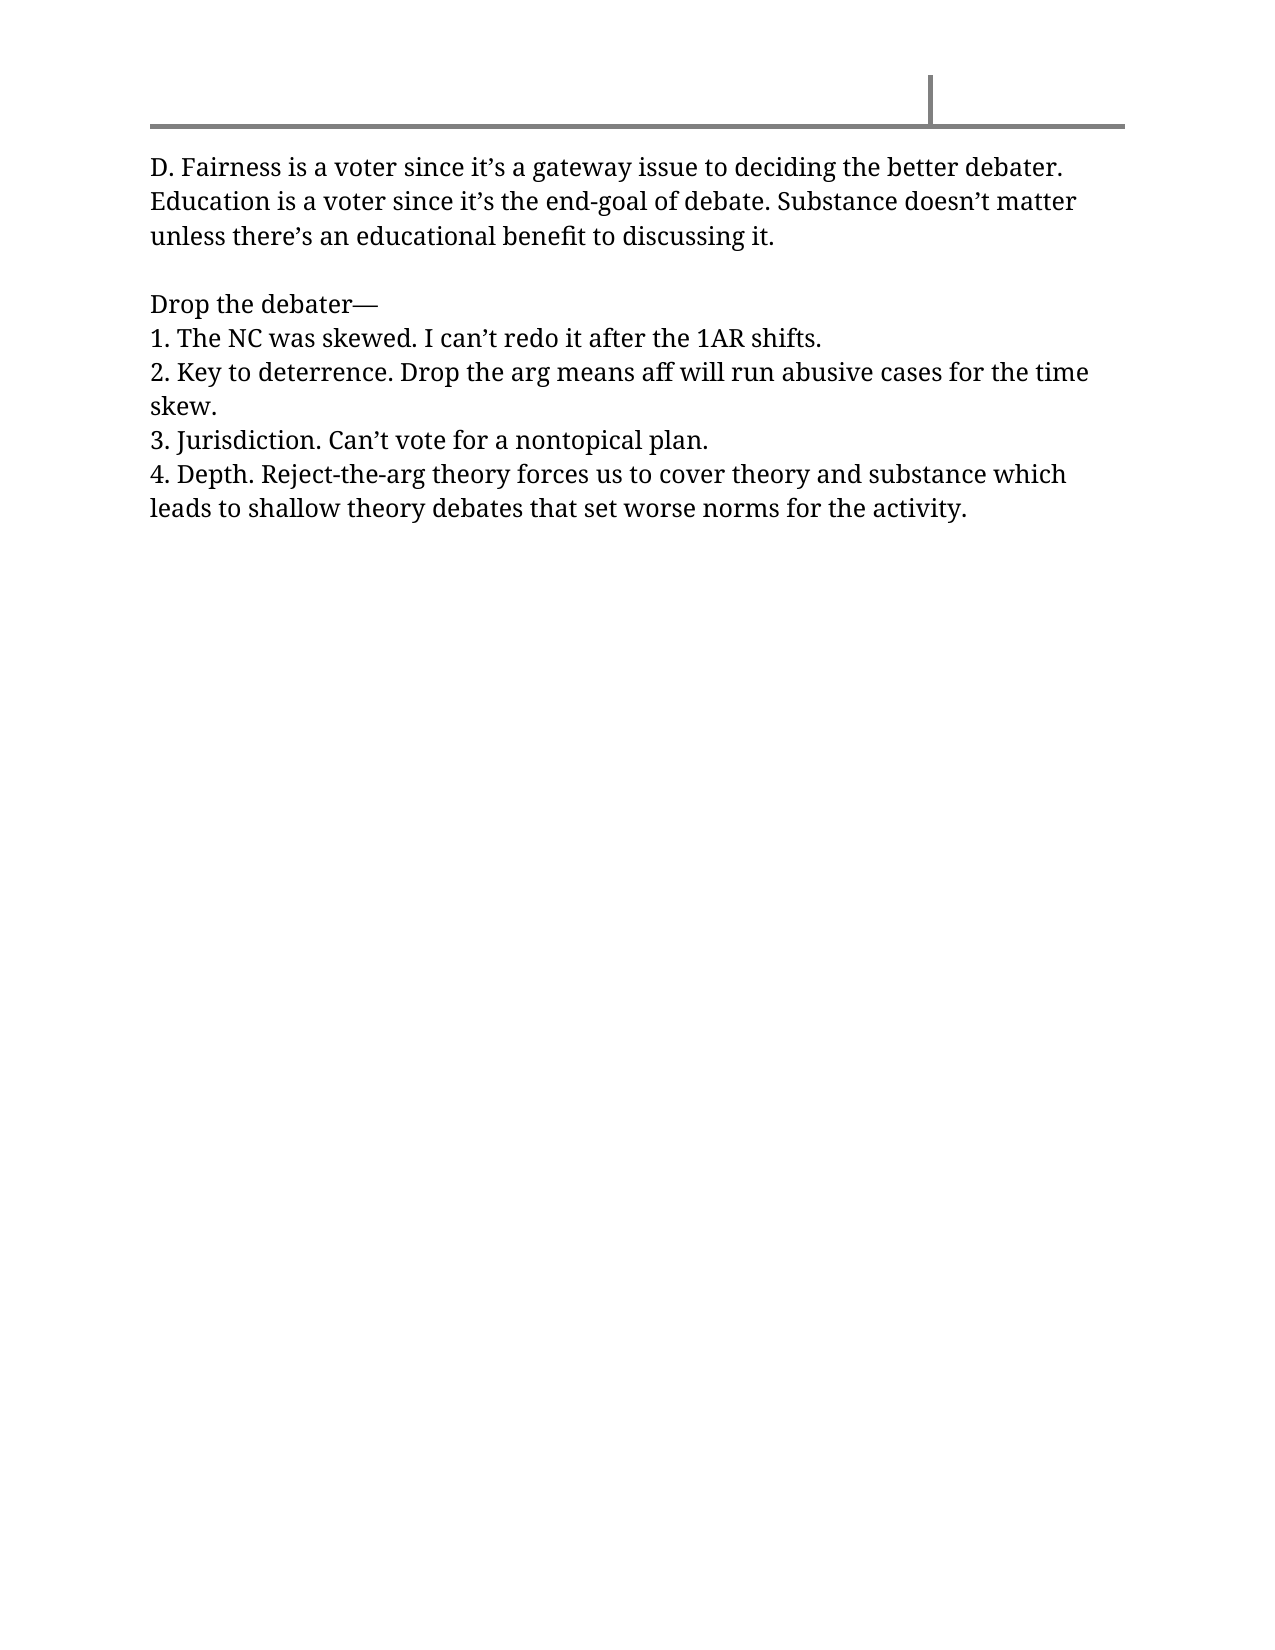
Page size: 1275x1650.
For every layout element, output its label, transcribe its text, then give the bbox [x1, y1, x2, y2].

text 3. Jurisdiction. Can’t vote for a nontopical plan. [150, 422, 1125, 457]
text Drop the debater— [150, 286, 1125, 320]
text 1. The NC was skewed. I can’t redo it after the 1AR shifts. [150, 320, 1125, 354]
text D. Fairness is a voter since it’s a gateway issue to deciding the better debater. Education is a voter since it’s the end-goal of debate. Substance doesn’t matter unless there’s an educational benefit to discussing it. [150, 150, 1125, 252]
text 4. Depth. Reject-the-arg theory forces us to cover theory and substance which leads to shallow theory debates that set worse norms for the activity. [150, 457, 1125, 525]
text 2. Key to deterrence. Drop the arg means aff will run abusive cases for the time skew. [150, 354, 1125, 422]
